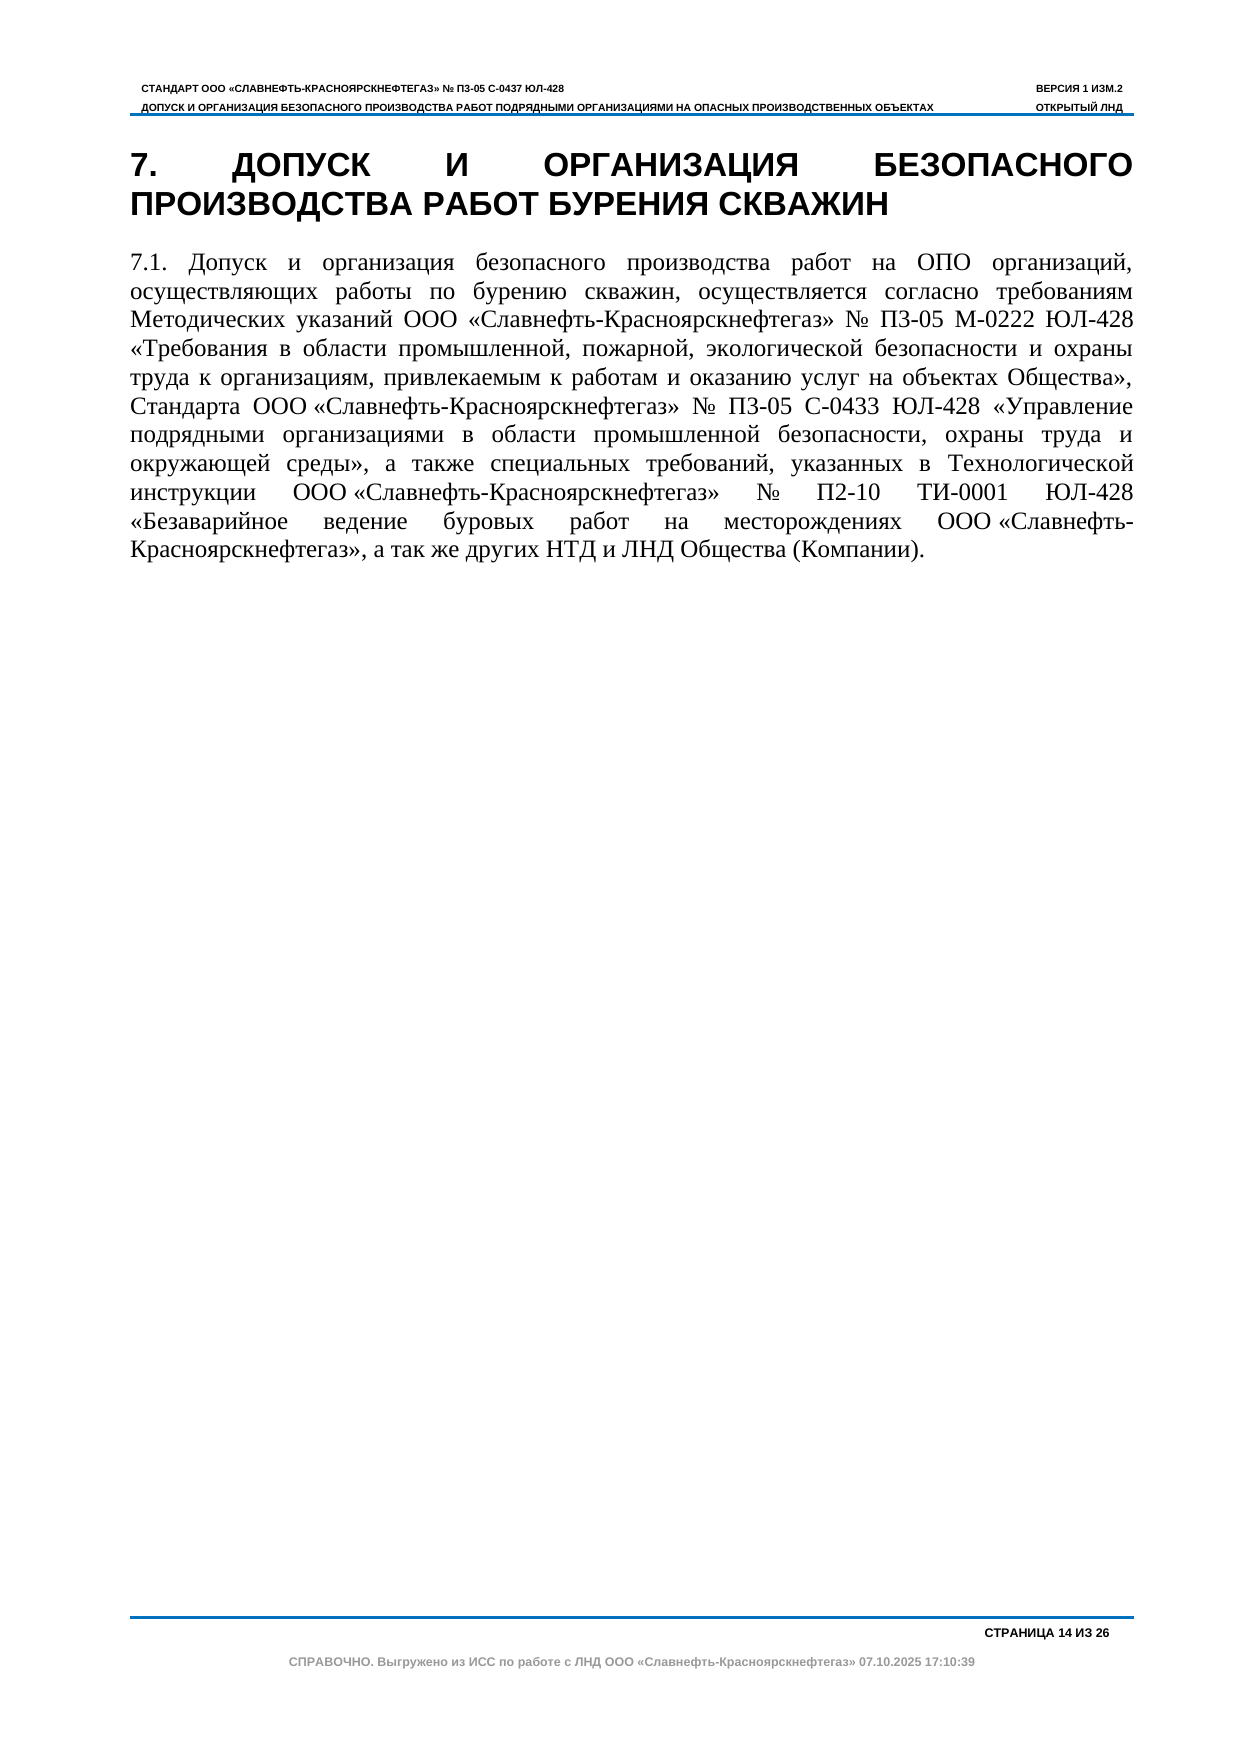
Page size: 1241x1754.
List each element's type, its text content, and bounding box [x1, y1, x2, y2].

list 7.1. Допуск и организация безопасного производства работ на ОПО организаций, осуществляющих работы по бурению скважин, осуществляется согласно требованиям Методических указаний ООО «Славнефть-Красноярскнефтегаз» № П3-05 М-0222 ЮЛ-428 «Требования в области промышленной, пожарной, экологической безопасности и охраны труда к организациям, привлекаемым к работам и оказанию услуг на объектах Общества», Стандарта ООО «Славнефть-Красноярскнефтегаз» № П3-05 С-0433 ЮЛ-428 «Управление подрядными организациями в области промышленной безопасности, охраны труда и окружающей среды», а также специальных требований, указанных в Технологической инструкции ООО «Славнефть-Красноярскнефтегаз» № П2-10 ТИ-0001 ЮЛ-428 «Безаварийное ведение буровых работ на месторождениях ООО «Славнефть-Красноярскнефтегаз», а так же других НТД и ЛНД Общества (Компании). [130, 247, 1134, 563]
subtitle 7. ДОПУСК И ОРГАНИЗАЦИЯ БЕЗОПАСНОГО ПРОИЗВОДСТВА РАБОТ БУРЕНИЯ СКВАЖИН [130, 145, 1134, 222]
